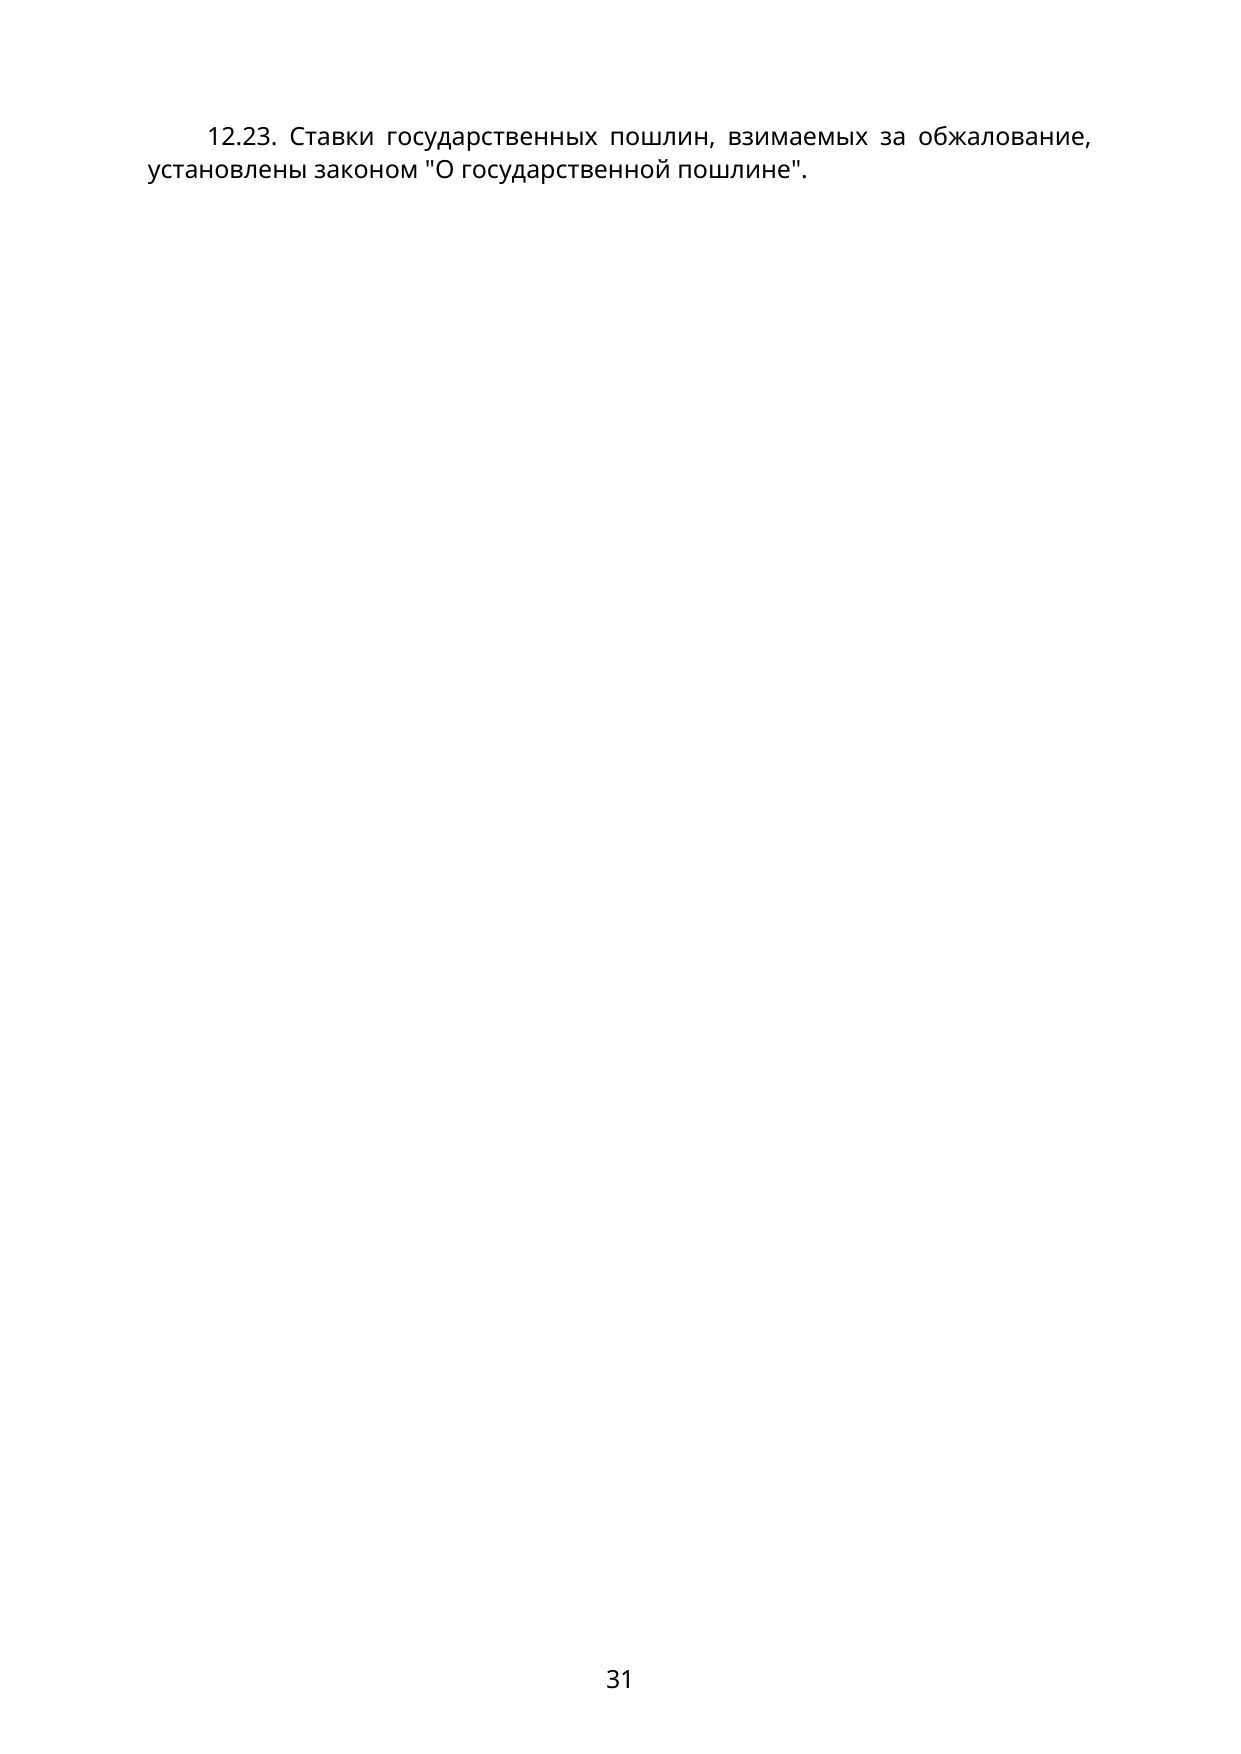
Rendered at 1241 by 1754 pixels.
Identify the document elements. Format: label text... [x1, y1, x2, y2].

text 12.23. Ставки государственных пошлин, взимаемых за обжалование, установлены законом "О государственной пошлине". [148, 118, 1092, 186]
